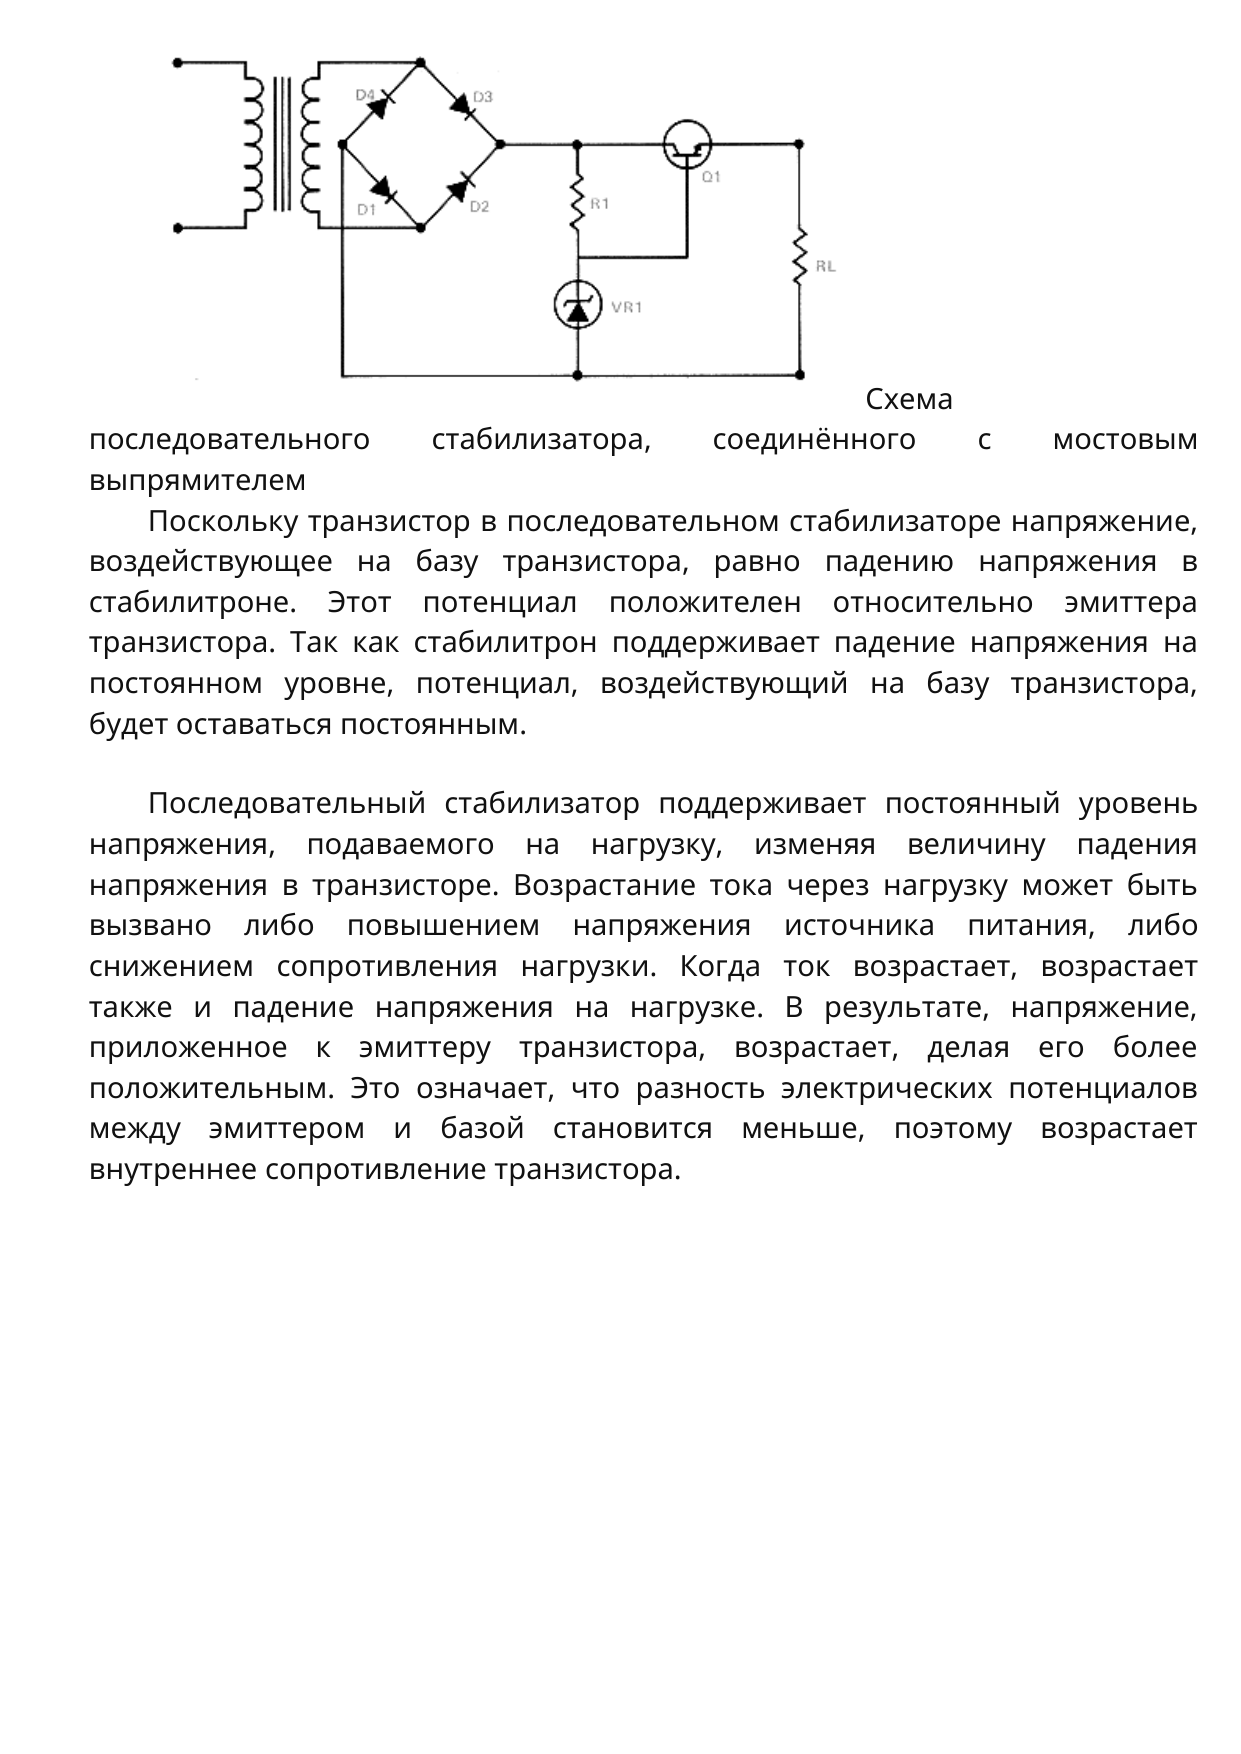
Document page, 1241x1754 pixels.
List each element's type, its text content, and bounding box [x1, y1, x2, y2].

text Последовательный стабилизатор поддерживает постоянный уровень напряжения, подаваемого на нагрузку, изменяя величину падения напряжения в транзисторе. Возрастание тока через нагрузку может быть вызвано либо повышением напряжения источника питания, либо снижением сопротивления нагрузки. Когда ток возрастает, возрастает также и падение напряжения на нагрузке. В результате, напряжение, приложенное к эмиттеру транзистора, возрастает, делая его более положительным. Это означает, что разность электрических потенциалов между эмиттером и базой становится меньше, поэтому возрастает внутреннее сопротивление транзистора. [89, 782, 1199, 1188]
text Поскольку транзистор в последовательном стабилизаторе напряжение, воздействующее на базу транзистора, равно падению напряжения в стабилитроне. Этот потенциал положителен относительно эмиттера транзистора. Так как стабилитрон поддерживает падение напряжения на постоянном уровне, потенциал, воздействующий на базу транзистора, будет оставаться постоянным. [89, 499, 1199, 743]
picture [147, 41, 866, 410]
